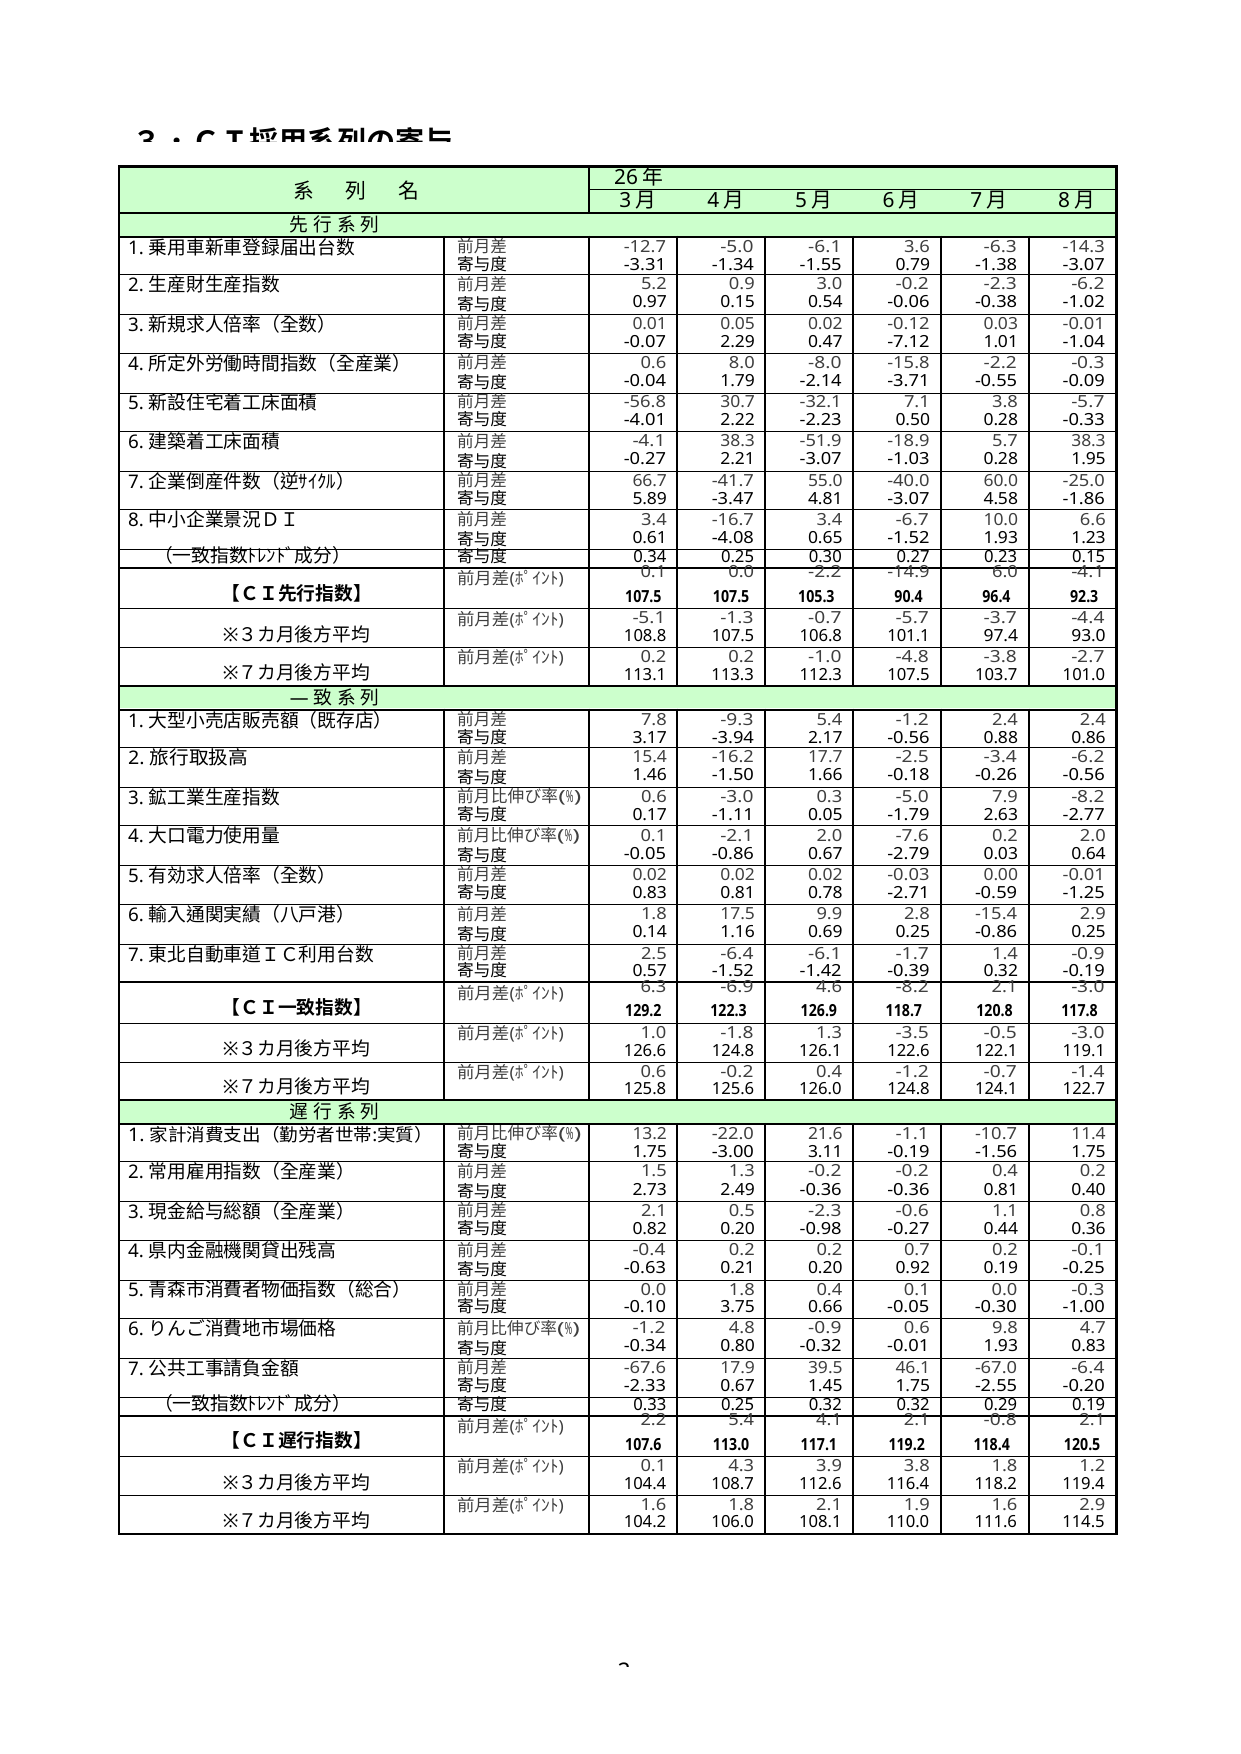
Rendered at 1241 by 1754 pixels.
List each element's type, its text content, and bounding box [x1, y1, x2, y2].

table_cell 前月差寄与度 [445, 354, 588, 392]
table_cell 前月差寄与度 [445, 905, 588, 944]
table_cell 0.6 125.8 [590, 1063, 676, 1099]
table_cell 0.1 107.5 [590, 569, 676, 608]
table_cell -4.1 -0.27 [590, 432, 676, 471]
table_cell -18.9 -1.03 [854, 432, 940, 471]
table_cell 前月差(ﾎﾟｲﾝﾄ) [445, 1024, 588, 1061]
table_cell 0.34 [590, 550, 676, 567]
table_cell 6. りんご消費地市場価格 [120, 1319, 443, 1358]
table_cell 2.8 0.25 [854, 905, 940, 944]
table_cell 11.4 1.75 [1030, 1125, 1115, 1161]
table_cell 0.8 0.36 [1030, 1202, 1115, 1239]
table_cell 5.4 2.17 [766, 711, 852, 747]
table_cell 4.1 117.1 [766, 1417, 852, 1456]
table_cell -67.6 -2.33 [590, 1359, 676, 1396]
table_cell ※７カ月後方平均 [120, 648, 443, 685]
table_cell 6.6 1.23 [1030, 510, 1115, 549]
table_cell -0.9 -0.19 [1030, 945, 1115, 981]
table_cell -5.0 -1.34 [678, 238, 764, 274]
table_cell 0.15 [1030, 550, 1115, 567]
table_cell 7. 企業倒産件数（逆ｻｲｸﾙ） [120, 472, 443, 509]
table_cell -8.0 -2.14 [766, 354, 852, 392]
table_cell -2.3 -0.98 [766, 1202, 852, 1239]
table_cell 8. 中小企業景況ＤＩ [120, 510, 443, 549]
table_cell -0.2 -0.36 [854, 1162, 940, 1201]
table_cell 6. 建築着工床面積 [120, 432, 443, 471]
table_cell ※３カ月後方平均 [120, 609, 443, 647]
table_cell -8.2 -2.77 [1030, 788, 1115, 825]
table_cell 前月差 寄与度 [445, 711, 588, 747]
table_cell 前月比伸び率(%) 寄与度 [445, 1125, 588, 1161]
table_cell -1.3 107.5 [678, 609, 764, 647]
table_cell — 致 系 列 [120, 687, 1115, 708]
table_cell 46.1 1.75 [854, 1359, 940, 1396]
table_cell -0.2 -0.06 [854, 275, 940, 314]
table_cell 0.0 107.5 [678, 569, 764, 608]
table_cell 前月差(ﾎﾟｲﾝﾄ) [445, 1457, 588, 1495]
table_cell 39.5 1.45 [766, 1359, 852, 1396]
table_cell 0.1 104.4 [590, 1457, 676, 1495]
table_cell 前月差 寄与度 [445, 945, 588, 981]
table_cell -3.8 103.7 [942, 648, 1028, 685]
table_cell 7.8 3.17 [590, 711, 676, 747]
table_cell 0.1 -0.05 [854, 1281, 940, 1318]
table_cell 寄与度 [445, 550, 588, 567]
table_cell 前月差(ﾎﾟｲﾝﾄ) [445, 648, 588, 685]
table_cell -2.2 105.3 [766, 569, 852, 608]
table_cell -32.1 -2.23 [766, 394, 852, 431]
table_cell -7.6 -2.79 [854, 826, 940, 865]
table_cell 2.0 0.64 [1030, 826, 1115, 865]
table_cell 0.2 0.21 [678, 1241, 764, 1280]
table_cell -0.9 -0.32 [766, 1319, 852, 1358]
table_cell 0.25 [678, 550, 764, 567]
table_cell 0.27 [854, 550, 940, 567]
table_cell -6.4 -1.52 [678, 945, 764, 981]
table_cell 3. 新規求人倍率（全数） [120, 315, 443, 352]
table_cell 2.5 0.57 [590, 945, 676, 981]
table_cell 【ＣＩ一致指数】 [120, 983, 443, 1022]
table_cell 0.19 [1030, 1398, 1115, 1415]
table_cell -6.7 -1.52 [854, 510, 940, 549]
table_cell 【ＣＩ遅行指数】 [120, 1417, 443, 1456]
table_cell 2.9 114.5 [1030, 1496, 1115, 1533]
table_cell 前月差寄与度 [445, 1241, 588, 1280]
table_cell 前月差寄与度 [445, 432, 588, 471]
table_cell 前月差 寄与度 [445, 315, 588, 352]
table_cell 21.6 3.11 [766, 1125, 852, 1161]
table_cell 30.7 2.22 [678, 394, 764, 431]
table_cell 0.02 0.81 [678, 866, 764, 904]
table_cell -1.1 -0.19 [854, 1125, 940, 1161]
table_cell 【ＣＩ先行指数】 [120, 569, 443, 608]
table_cell 0.02 0.78 [766, 866, 852, 904]
table_cell -0.4 -0.63 [590, 1241, 676, 1280]
table_cell 9.8 1.93 [942, 1319, 1028, 1358]
table_cell -0.1 -0.25 [1030, 1241, 1115, 1280]
table_cell -1.2 124.8 [854, 1063, 940, 1099]
table_cell ※３カ月後方平均 [120, 1457, 443, 1495]
table_cell 0.2 0.03 [942, 826, 1028, 865]
table_cell -0.7 124.1 [942, 1063, 1028, 1099]
table_cell -14.3 -3.07 [1030, 238, 1115, 274]
table_cell 3.8 116.4 [854, 1457, 940, 1495]
table_cell -0.2 125.6 [678, 1063, 764, 1099]
table_cell 2.9 0.25 [1030, 905, 1115, 944]
table_cell 前月差 寄与度 [445, 1281, 588, 1318]
table_cell 0.3 0.05 [766, 788, 852, 825]
table_cell -6.9 122.3 [678, 983, 764, 1022]
table_cell 前月差寄与度 [445, 510, 588, 549]
table_header 系 列 名 [120, 168, 588, 212]
table_cell （一致指数ﾄﾚﾝﾄﾞ成分） [120, 1398, 443, 1415]
table_cell 4.8 0.80 [678, 1319, 764, 1358]
table_cell 0.4 0.66 [766, 1281, 852, 1318]
table_cell 1. 家計消費支出（勤労者世帯:実質） [120, 1125, 443, 1161]
table_cell 前月差 寄与度 [445, 866, 588, 904]
table_cell 7.9 2.63 [942, 788, 1028, 825]
table_cell -0.03 -2.71 [854, 866, 940, 904]
table_cell -10.7 -1.56 [942, 1125, 1028, 1161]
table_cell 3.9 112.6 [766, 1457, 852, 1495]
table_cell ※７カ月後方平均 [120, 1063, 443, 1099]
table_cell 4.7 0.83 [1030, 1319, 1115, 1358]
table_cell 前月差 寄与度 [445, 472, 588, 509]
table_cell -8.2 118.7 [854, 983, 940, 1022]
table_cell -1.7 -0.39 [854, 945, 940, 981]
table_cell -4.1 92.3 [1030, 569, 1115, 608]
table_cell 先 行 系 列 [120, 214, 1115, 236]
table_cell 0.2 0.19 [942, 1241, 1028, 1280]
table_cell -15.8 -3.71 [854, 354, 940, 392]
table_cell 3.0 0.54 [766, 275, 852, 314]
table_cell -3.0 117.8 [1030, 983, 1115, 1022]
table_cell 17.7 1.66 [766, 748, 852, 787]
table_header 26年 [590, 168, 1115, 189]
table_cell 2. 常用雇用指数（全産業） [120, 1162, 443, 1201]
table_cell 0.33 [590, 1398, 676, 1415]
table_cell -0.2 -0.36 [766, 1162, 852, 1201]
table_cell -5.0 -1.79 [854, 788, 940, 825]
table_cell 8.0 1.79 [678, 354, 764, 392]
table_cell 0.32 [766, 1398, 852, 1415]
table_cell -5.7 101.1 [854, 609, 940, 647]
table_cell 前月差 寄与度 [445, 1202, 588, 1239]
table_cell -3.7 97.4 [942, 609, 1028, 647]
table_cell 4. 大口電力使用量 [120, 826, 443, 865]
table_cell 6.3 129.2 [590, 983, 676, 1022]
table_cell 2.2 107.6 [590, 1417, 676, 1456]
table_cell -6.4 -0.20 [1030, 1359, 1115, 1396]
table_cell 前月差寄与度 [445, 275, 588, 314]
table_cell 3.8 0.28 [942, 394, 1028, 431]
table_cell 前月差(ﾎﾟｲﾝﾄ) [445, 1063, 588, 1099]
table_cell 0.5 0.20 [678, 1202, 764, 1239]
table_cell -0.01 -1.25 [1030, 866, 1115, 904]
table_cell 60.0 4.58 [942, 472, 1028, 509]
table_cell 3月 4月 5月 6月 7月 8月 [590, 190, 1115, 212]
table_cell 前月差(ﾎﾟｲﾝﾄ) [445, 569, 588, 608]
table_cell -0.6 -0.27 [854, 1202, 940, 1239]
table_cell -2.1 -0.86 [678, 826, 764, 865]
table_cell 前月差 寄与度 [445, 1359, 588, 1396]
table_cell 17.5 1.16 [678, 905, 764, 944]
table_cell 前月差(ﾎﾟｲﾝﾄ) [445, 983, 588, 1022]
table_cell 5. 有効求人倍率（全数） [120, 866, 443, 904]
table_cell -15.4 -0.86 [942, 905, 1028, 944]
table_cell 1. 大型小売店販売額（既存店） [120, 711, 443, 747]
table_cell 前月比伸び率(%)寄与度 [445, 826, 588, 865]
table_cell -4.4 93.0 [1030, 609, 1115, 647]
table_cell -3.0 119.1 [1030, 1024, 1115, 1061]
table_cell -67.0 -2.55 [942, 1359, 1028, 1396]
table_cell 1.3 126.1 [766, 1024, 852, 1061]
table_cell 前月差 寄与度 [445, 238, 588, 274]
table_cell 1.4 0.32 [942, 945, 1028, 981]
table_cell 0.03 1.01 [942, 315, 1028, 352]
table_cell -4.8 107.5 [854, 648, 940, 685]
table_cell 0.29 [942, 1398, 1028, 1415]
table_cell 13.2 1.75 [590, 1125, 676, 1161]
table_cell 0.6 -0.04 [590, 354, 676, 392]
table_cell 0.2 0.40 [1030, 1162, 1115, 1201]
table_cell -6.1 -1.55 [766, 238, 852, 274]
table_cell -0.5 122.1 [942, 1024, 1028, 1061]
table_cell ※３カ月後方平均 [120, 1024, 443, 1061]
table_cell 2.4 0.88 [942, 711, 1028, 747]
table_cell 4.6 126.9 [766, 983, 852, 1022]
table_cell 2.1 120.5 [1030, 1417, 1115, 1456]
table_cell 66.7 5.89 [590, 472, 676, 509]
table_cell 5.4 113.0 [678, 1417, 764, 1456]
table_cell 7. 東北自動車道ＩＣ利用台数 [120, 945, 443, 981]
table_cell -25.0 -1.86 [1030, 472, 1115, 509]
table_cell 0.32 [854, 1398, 940, 1415]
table_cell -2.3 -0.38 [942, 275, 1028, 314]
table_cell -6.3 -1.38 [942, 238, 1028, 274]
table_cell 1.6 111.6 [942, 1496, 1028, 1533]
table_cell -5.1 108.8 [590, 609, 676, 647]
table_cell 7. 公共工事請負金額 [120, 1359, 443, 1396]
table_cell 3.4 0.65 [766, 510, 852, 549]
table_cell 38.3 1.95 [1030, 432, 1115, 471]
table_cell 10.0 1.93 [942, 510, 1028, 549]
table_cell 前月差寄与度 [445, 748, 588, 787]
table_cell 前月差寄与度 [445, 1162, 588, 1201]
table_cell 0.4 126.0 [766, 1063, 852, 1099]
table_cell 1.9 110.0 [854, 1496, 940, 1533]
table_cell 0.2 0.20 [766, 1241, 852, 1280]
table_cell 前月差(ﾎﾟｲﾝﾄ) [445, 1496, 588, 1533]
table_cell 7.1 0.50 [854, 394, 940, 431]
table_cell 0.01 -0.07 [590, 315, 676, 352]
table_cell 0.0 -0.10 [590, 1281, 676, 1318]
table_cell 1.8 0.14 [590, 905, 676, 944]
table_cell 1.3 2.49 [678, 1162, 764, 1201]
table_cell 38.3 2.21 [678, 432, 764, 471]
table_cell -16.7 -4.08 [678, 510, 764, 549]
table_cell -2.5 -0.18 [854, 748, 940, 787]
table_cell 2. 旅行取扱高 [120, 748, 443, 787]
table_cell 0.2 113.1 [590, 648, 676, 685]
table_cell 前月差 寄与度 [445, 394, 588, 431]
table_cell 0.7 0.92 [854, 1241, 940, 1280]
table_cell 0.23 [942, 550, 1028, 567]
table_cell -0.01 -1.04 [1030, 315, 1115, 352]
table_cell 0.02 0.47 [766, 315, 852, 352]
table_cell -0.12 -7.12 [854, 315, 940, 352]
table_cell 2.4 0.86 [1030, 711, 1115, 747]
table_cell 1.5 2.73 [590, 1162, 676, 1201]
table_cell 0.00 -0.59 [942, 866, 1028, 904]
table_cell -9.3 -3.94 [678, 711, 764, 747]
table_cell -3.4 -0.26 [942, 748, 1028, 787]
table_cell 3.6 0.79 [854, 238, 940, 274]
table_cell 1.0 126.6 [590, 1024, 676, 1061]
table_cell -1.8 124.8 [678, 1024, 764, 1061]
table_cell 1.8 106.0 [678, 1496, 764, 1533]
table_cell 0.6 -0.01 [854, 1319, 940, 1358]
table_cell 1.8 118.2 [942, 1457, 1028, 1495]
table_cell 0.9 0.15 [678, 275, 764, 314]
table_cell 15.4 1.46 [590, 748, 676, 787]
table_cell 6. 輸入通関実績（八戸港） [120, 905, 443, 944]
table_cell 5. 青森市消費者物価指数（総合） [120, 1281, 443, 1318]
table_cell -41.7 -3.47 [678, 472, 764, 509]
table_cell -1.2 -0.34 [590, 1319, 676, 1358]
table_cell 0.25 [678, 1398, 764, 1415]
table_cell 遅 行 系 列 [120, 1101, 1115, 1123]
table_cell -6.2 -0.56 [1030, 748, 1115, 787]
table_cell 1.2 119.4 [1030, 1457, 1115, 1495]
table_cell 2.1 120.8 [942, 983, 1028, 1022]
table_cell -5.7 -0.33 [1030, 394, 1115, 431]
table_cell 0.30 [766, 550, 852, 567]
table_cell -6.1 -1.42 [766, 945, 852, 981]
table_cell -0.3 -1.00 [1030, 1281, 1115, 1318]
table_cell 3. 現金給与総額（全産業） [120, 1202, 443, 1239]
table_cell -3.5 122.6 [854, 1024, 940, 1061]
table_cell -3.0 -1.11 [678, 788, 764, 825]
table_cell 1.1 0.44 [942, 1202, 1028, 1239]
table_cell -40.0 -3.07 [854, 472, 940, 509]
table_cell 55.0 4.81 [766, 472, 852, 509]
table_cell 6.0 96.4 [942, 569, 1028, 608]
table_cell 3. 鉱工業生産指数 [120, 788, 443, 825]
table_cell 0.05 2.29 [678, 315, 764, 352]
table_cell 5.7 0.28 [942, 432, 1028, 471]
table_cell 0.1 -0.05 [590, 826, 676, 865]
table_cell 1. 乗用車新車登録届出台数 [120, 238, 443, 274]
table_cell -16.2 -1.50 [678, 748, 764, 787]
table_cell 0.02 0.83 [590, 866, 676, 904]
table_cell 0.0 -0.30 [942, 1281, 1028, 1318]
table_cell （一致指数ﾄﾚﾝﾄﾞ成分） [120, 550, 443, 567]
table_cell -51.9 -3.07 [766, 432, 852, 471]
table_cell -2.7 101.0 [1030, 648, 1115, 685]
table_cell -0.8 118.4 [942, 1417, 1028, 1456]
table_cell 前月比伸び率(%)寄与度 [445, 1319, 588, 1358]
table_cell 17.9 0.67 [678, 1359, 764, 1396]
table_cell 前月差(ﾎﾟｲﾝﾄ) [445, 609, 588, 647]
table_cell -56.8 -4.01 [590, 394, 676, 431]
table_cell 0.2 113.3 [678, 648, 764, 685]
table_cell -0.7 106.8 [766, 609, 852, 647]
table_cell 5. 新設住宅着工床面積 [120, 394, 443, 431]
table_cell 1.6 104.2 [590, 1496, 676, 1533]
table_cell 4. 所定外労働時間指数（全産業） [120, 354, 443, 392]
table_cell -0.3 -0.09 [1030, 354, 1115, 392]
table_cell -1.2 -0.56 [854, 711, 940, 747]
table_cell 1.8 3.75 [678, 1281, 764, 1318]
table_cell 5.2 0.97 [590, 275, 676, 314]
table_cell 2. 生産財生産指数 [120, 275, 443, 314]
table_cell 3.4 0.61 [590, 510, 676, 549]
table_cell -22.0 -3.00 [678, 1125, 764, 1161]
table_cell 前月差(ﾎﾟｲﾝﾄ) [445, 1417, 588, 1456]
table_cell 4.3 108.7 [678, 1457, 764, 1495]
table_cell -6.2 -1.02 [1030, 275, 1115, 314]
table_cell -14.9 90.4 [854, 569, 940, 608]
table_cell 2.0 0.67 [766, 826, 852, 865]
table_cell 0.6 0.17 [590, 788, 676, 825]
table_cell 寄与度 [445, 1398, 588, 1415]
table_cell 0.4 0.81 [942, 1162, 1028, 1201]
table_cell 前月比伸び率(%) 寄与度 [445, 788, 588, 825]
table_cell 9.9 0.69 [766, 905, 852, 944]
table_cell -2.2 -0.55 [942, 354, 1028, 392]
table_cell 4. 県内金融機関貸出残高 [120, 1241, 443, 1280]
table_cell -1.4 122.7 [1030, 1063, 1115, 1099]
table_cell 2.1 119.2 [854, 1417, 940, 1456]
table_cell ※７カ月後方平均 [120, 1496, 443, 1533]
table_cell -1.0 112.3 [766, 648, 852, 685]
table_cell 2.1 108.1 [766, 1496, 852, 1533]
table_cell -12.7 -3.31 [590, 238, 676, 274]
table_cell 2.1 0.82 [590, 1202, 676, 1239]
